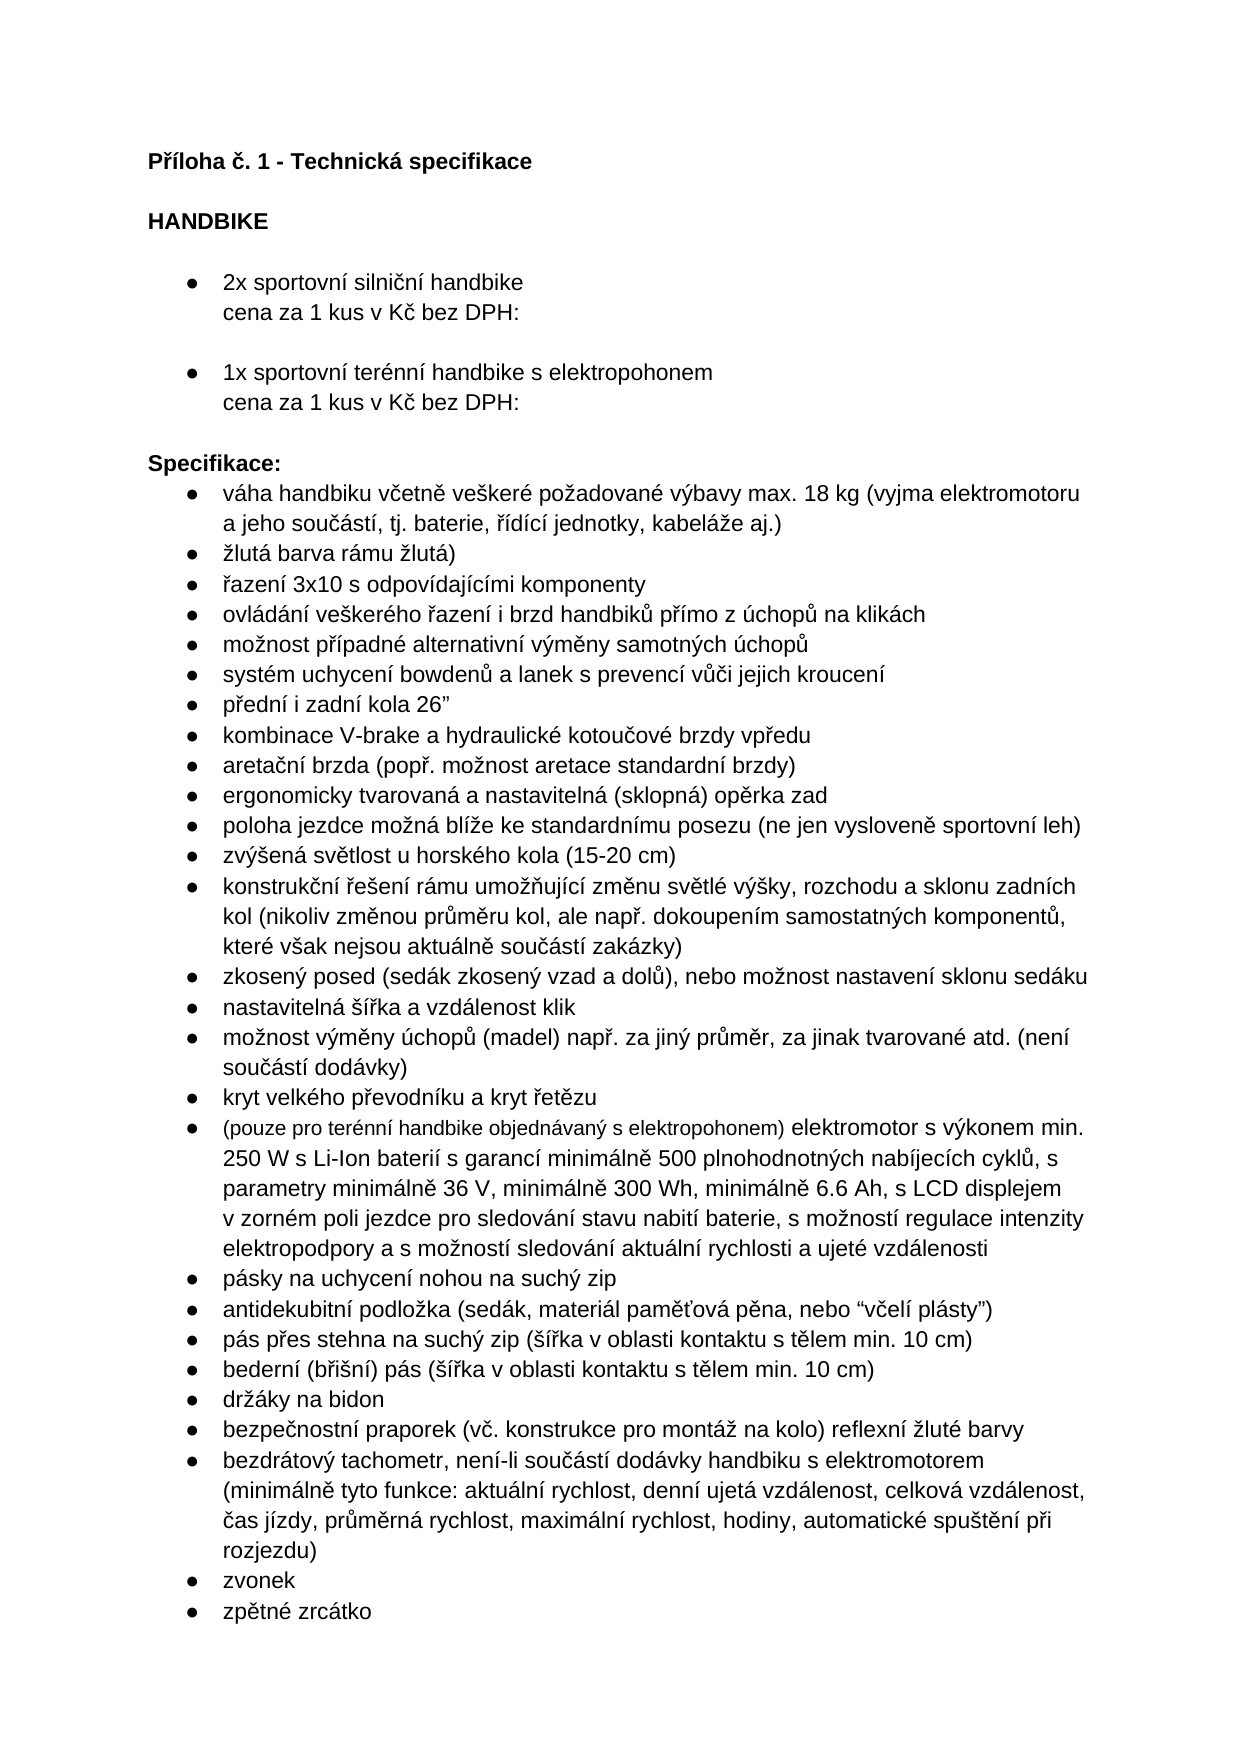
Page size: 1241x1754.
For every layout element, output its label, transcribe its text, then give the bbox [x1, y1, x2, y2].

list váha handbiku včetně veškeré požadované výbavy max. (vyjma elektromotoru a jeho součástí, tj. baterie, řídící jednotky, kabeláže aj.) [185, 480, 1093, 536]
text Specifikace: [148, 450, 1093, 476]
list aretační brzda (popř. možnost aretace standardní brzdy) [185, 752, 1093, 778]
list zkosený posed (sedák zkosený vzad a dolů), nebo možnost nastavení sklonu sedáku [185, 963, 1093, 989]
list možnost výměny úchopů (madel) např. za jiný průměr, za jinak tvarované atd. (není součástí dodávky) [185, 1024, 1093, 1080]
list (pouze pro terénní handbike objednávaný s elektropohonem) elektromotor s výkonem min. 250 W s Li-Ion baterií s garancí minimálně 500 plnohodnotných nabíjecích cyklů, s parametry minimálně 36 V, minimálně 300 Wh, minimálně 6.6 Ah, s LCD displejem v zorném poli jezdce pro sledování stavu nabití baterie, s možností regulace intenzity elektropodpory a s možností sledování aktuální rychlosti a ujeté vzdálenosti [185, 1114, 1093, 1261]
list pás přes stehna na suchý zip (šířka v oblasti kontaktu s tělem min. ) [185, 1326, 1093, 1352]
list bezdrátový tachometr, není-li součástí dodávky handbiku s elektromotorem (minimálně tyto funkce: aktuální rychlost, denní ujetá vzdálenost, celková vzdálenost, čas jízdy, průměrná rychlost, maximální rychlost, hodiny, automatické spuštění při rozjezdu) [185, 1447, 1093, 1563]
list ovládání veškerého řazení i brzd handbiků přímo z úchopů na klikách [185, 601, 1093, 627]
list kryt velkého převodníku a kryt řetězu [185, 1084, 1093, 1110]
list nastavitelná šířka a vzdálenost klik [185, 993, 1093, 1020]
list konstrukční řešení rámu umožňující změnu světlé výšky, rozchodu a sklonu zadních kol (nikoliv změnou průměru kol, ale např. dokoupením samostatných komponentů, které však nejsou aktuálně součástí zakázky) [185, 873, 1093, 959]
list přední i zadní kola [185, 691, 1093, 718]
list žlutá barva rámu žlutá) [185, 540, 1093, 567]
list ergonomicky tvarovaná a nastavitelná (sklopná) opěrka zad [185, 782, 1093, 808]
list bezpečnostní praporek (vč. konstrukce pro montáž na kolo) reflexní žluté barvy [185, 1416, 1093, 1443]
list řazení 3x10 s odpovídajícími komponenty [185, 571, 1093, 597]
text Příloha č. 1 - Technická specifikace [148, 148, 1093, 174]
list poloha jezdce možná blíže ke standardnímu posezu (ne jen vysloveně sportovní leh) [185, 812, 1093, 838]
text cena za 1 kus v Kč bez DPH: [148, 389, 1093, 416]
list pásky na uchycení nohou na suchý zip [185, 1265, 1093, 1292]
list bederní (břišní) pás (šířka v oblasti kontaktu s tělem min. ) [185, 1356, 1093, 1382]
list systém uchycení bowdenů a lanek s prevencí vůči jejich kroucení [185, 661, 1093, 687]
list zvýšená světlost u horského kola (15-20 cm) [185, 842, 1093, 869]
text HANDBIKE [148, 208, 1093, 234]
list zvonek [185, 1567, 1093, 1594]
list kombinace V-brake a hydraulické kotoučové brzdy vpředu [185, 722, 1093, 748]
list 2x sportovní silniční handbike [185, 268, 1093, 295]
list možnost případné alternativní výměny samotných úchopů [185, 631, 1093, 657]
text cena za 1 kus v Kč bez DPH: [223, 299, 1093, 325]
list držáky na bidon [185, 1386, 1093, 1412]
list zpětné zrcátko [185, 1598, 1093, 1624]
list antidekubitní podložka (sedák, materiál paměťová pěna, nebo “včelí plásty”) [185, 1296, 1093, 1322]
list 1x sportovní terénní handbike s elektropohonem [185, 359, 1093, 385]
